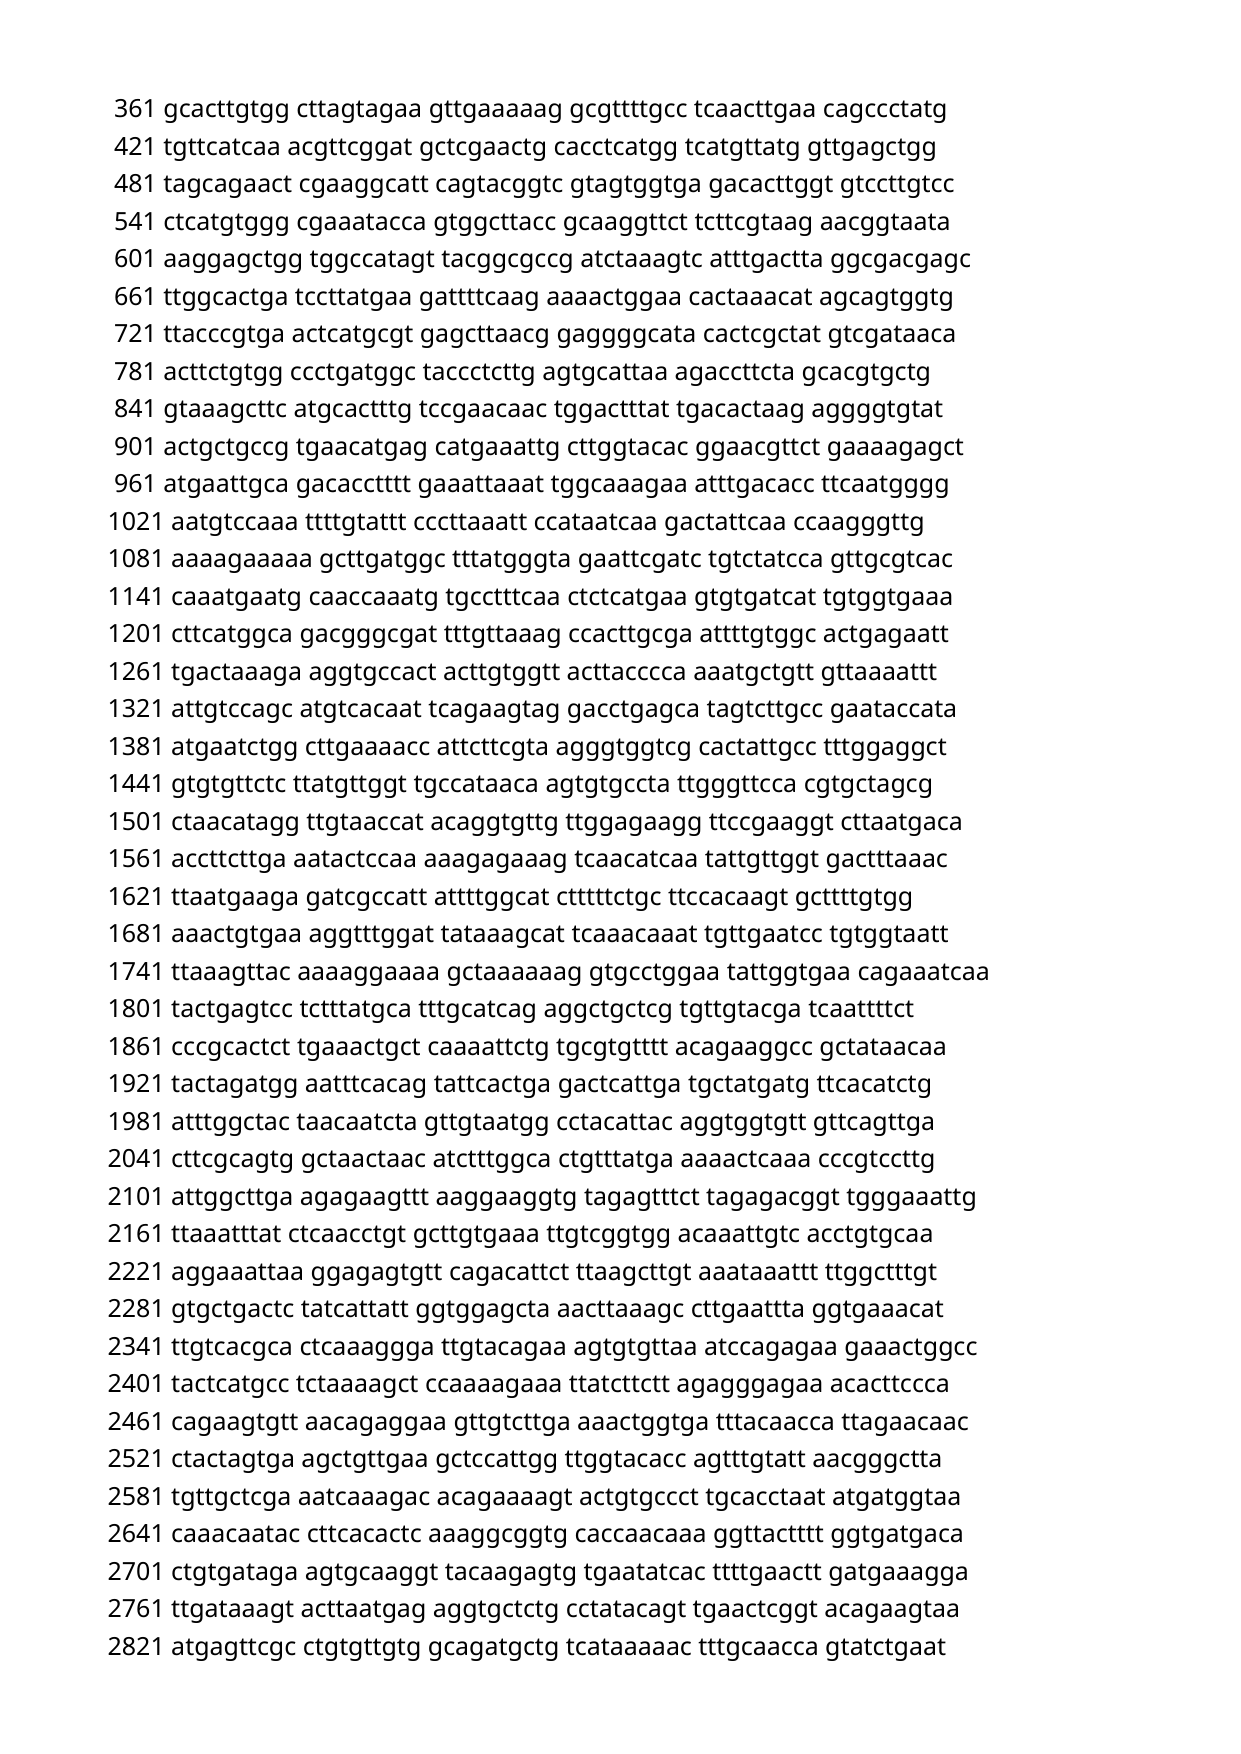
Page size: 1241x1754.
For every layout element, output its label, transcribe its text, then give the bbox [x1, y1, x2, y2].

text 841 gtaaagcttc atgcactttg tccgaacaac tggactttat tgacactaag aggggtgtat [75, 389, 1165, 427]
text 661 ttggcactga tccttatgaa gattttcaag aaaactggaa cactaaacat agcagtggtg [75, 277, 1165, 314]
text 1681 aaactgtgaa aggtttggat tataaagcat tcaaacaaat tgttgaatcc tgtggtaatt [75, 914, 1165, 952]
text 2821 atgagttcgc ctgtgttgtg gcagatgctg tcataaaaac tttgcaacca gtatctgaat [75, 1627, 1165, 1664]
text 481 tagcagaact cgaaggcatt cagtacggtc gtagtggtga gacacttggt gtccttgtcc [75, 164, 1165, 202]
text 1441 gtgtgttctc ttatgttggt tgccataaca agtgtgccta ttgggttcca cgtgctagcg [75, 764, 1165, 802]
text 1261 tgactaaaga aggtgccact acttgtggtt acttacccca aaatgctgtt gttaaaattt [75, 652, 1165, 689]
text 2581 tgttgctcga aatcaaagac acagaaaagt actgtgccct tgcacctaat atgatggtaa [75, 1477, 1165, 1514]
text 1201 cttcatggca gacgggcgat tttgttaaag ccacttgcga attttgtggc actgagaatt [75, 614, 1165, 652]
text 1321 attgtccagc atgtcacaat tcagaagtag gacctgagca tagtcttgcc gaataccata [75, 689, 1165, 727]
text 1141 caaatgaatg caaccaaatg tgcctttcaa ctctcatgaa gtgtgatcat tgtggtgaaa [75, 577, 1165, 614]
text 1921 tactagatgg aatttcacag tattcactga gactcattga tgctatgatg ttcacatctg [75, 1064, 1165, 1102]
text 1621 ttaatgaaga gatcgccatt attttggcat ctttttctgc ttccacaagt gcttttgtgg [75, 877, 1165, 914]
text 901 actgctgccg tgaacatgag catgaaattg cttggtacac ggaacgttct gaaaagagct [75, 427, 1165, 464]
text 1741 ttaaagttac aaaaggaaaa gctaaaaaag gtgcctggaa tattggtgaa cagaaatcaa [75, 952, 1165, 989]
text 1021 aatgtccaaa ttttgtattt cccttaaatt ccataatcaa gactattcaa ccaagggttg [75, 502, 1165, 539]
text 601 aaggagctgg tggccatagt tacggcgccg atctaaagtc atttgactta ggcgacgagc [75, 239, 1165, 277]
text 2401 tactcatgcc tctaaaagct ccaaaagaaa ttatcttctt agagggagaa acacttccca [75, 1364, 1165, 1402]
text 421 tgttcatcaa acgttcggat gctcgaactg cacctcatgg tcatgttatg gttgagctgg [75, 127, 1165, 164]
text 2461 cagaagtgtt aacagaggaa gttgtcttga aaactggtga tttacaacca ttagaacaac [75, 1402, 1165, 1439]
text 2641 caaacaatac cttcacactc aaaggcggtg caccaacaaa ggttactttt ggtgatgaca [75, 1514, 1165, 1552]
text 1801 tactgagtcc tctttatgca tttgcatcag aggctgctcg tgttgtacga tcaattttct [75, 989, 1165, 1027]
text 2041 cttcgcagtg gctaactaac atctttggca ctgtttatga aaaactcaaa cccgtccttg [75, 1139, 1165, 1177]
text 1561 accttcttga aatactccaa aaagagaaag tcaacatcaa tattgttggt gactttaaac [75, 839, 1165, 877]
text 2281 gtgctgactc tatcattatt ggtggagcta aacttaaagc cttgaattta ggtgaaacat [75, 1289, 1165, 1327]
text 541 ctcatgtggg cgaaatacca gtggcttacc gcaaggttct tcttcgtaag aacggtaata [75, 202, 1165, 239]
text 2101 attggcttga agagaagttt aaggaaggtg tagagtttct tagagacggt tgggaaattg [75, 1177, 1165, 1214]
text 2521 ctactagtga agctgttgaa gctccattgg ttggtacacc agtttgtatt aacgggctta [75, 1439, 1165, 1477]
text 781 acttctgtgg ccctgatggc taccctcttg agtgcattaa agaccttcta gcacgtgctg [75, 352, 1165, 389]
text 2761 ttgataaagt acttaatgag aggtgctctg cctatacagt tgaactcggt acagaagtaa [75, 1589, 1165, 1627]
text 1981 atttggctac taacaatcta gttgtaatgg cctacattac aggtggtgtt gttcagttga [75, 1102, 1165, 1139]
text 2341 ttgtcacgca ctcaaaggga ttgtacagaa agtgtgttaa atccagagaa gaaactggcc [75, 1327, 1165, 1364]
text 1381 atgaatctgg cttgaaaacc attcttcgta agggtggtcg cactattgcc tttggaggct [75, 727, 1165, 764]
text 961 atgaattgca gacacctttt gaaattaaat tggcaaagaa atttgacacc ttcaatgggg [75, 464, 1165, 502]
text 1861 cccgcactct tgaaactgct caaaattctg tgcgtgtttt acagaaggcc gctataacaa [75, 1027, 1165, 1064]
text 2701 ctgtgataga agtgcaaggt tacaagagtg tgaatatcac ttttgaactt gatgaaagga [75, 1552, 1165, 1589]
text 2221 aggaaattaa ggagagtgtt cagacattct ttaagcttgt aaataaattt ttggctttgt [75, 1252, 1165, 1289]
text 1501 ctaacatagg ttgtaaccat acaggtgttg ttggagaagg ttccgaaggt cttaatgaca [75, 802, 1165, 839]
text 361 gcacttgtgg cttagtagaa gttgaaaaag gcgttttgcc tcaacttgaa cagccctatg [75, 89, 1165, 127]
text 721 ttacccgtga actcatgcgt gagcttaacg gaggggcata cactcgctat gtcgataaca [75, 314, 1165, 352]
text 1081 aaaagaaaaa gcttgatggc tttatgggta gaattcgatc tgtctatcca gttgcgtcac [75, 539, 1165, 577]
text 2161 ttaaatttat ctcaacctgt gcttgtgaaa ttgtcggtgg acaaattgtc acctgtgcaa [75, 1214, 1165, 1252]
